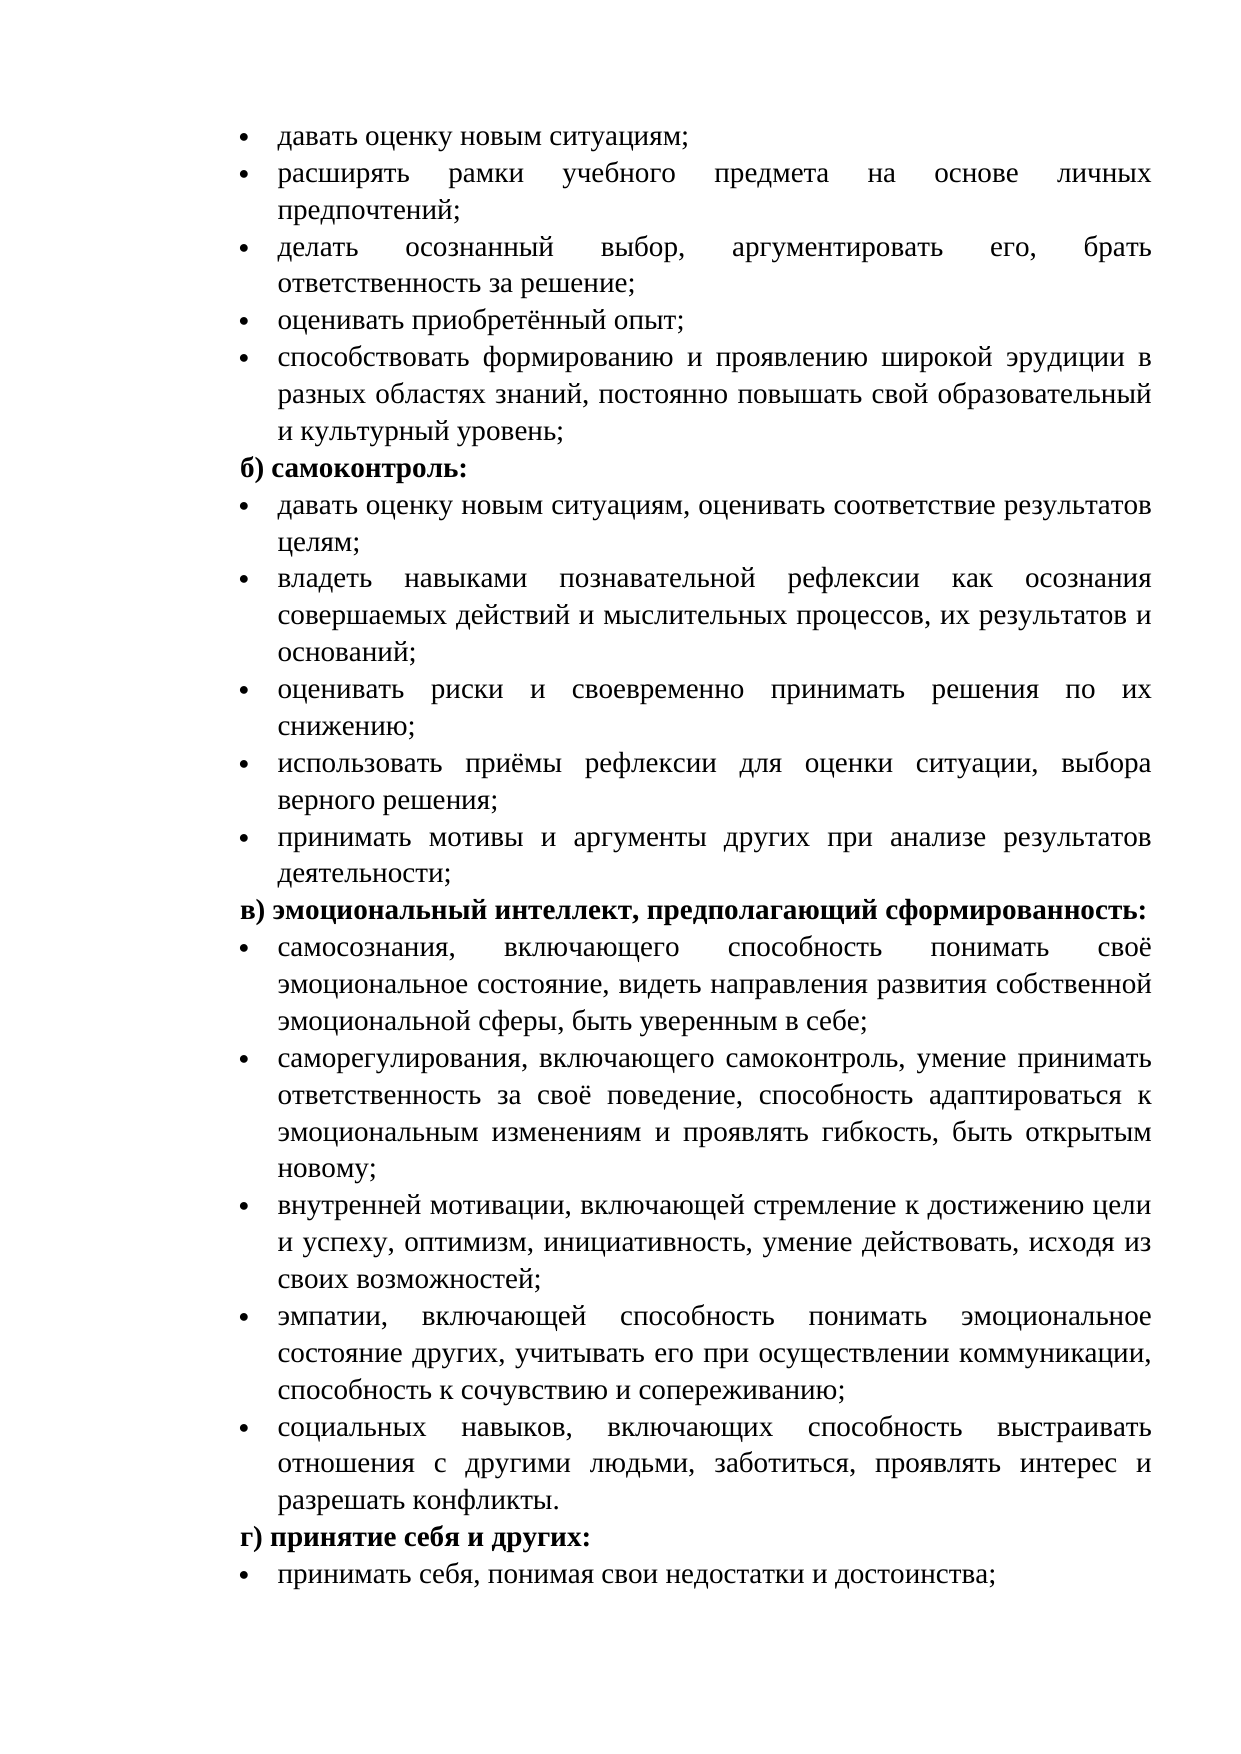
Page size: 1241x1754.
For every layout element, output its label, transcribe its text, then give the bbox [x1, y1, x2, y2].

list владеть навыками познавательной рефлексии как осознания совершаемых действий и мыслительных процессов, их результатов и оснований; [240, 561, 1152, 668]
list делать осознанный выбор, аргументировать его, брать ответственность за решение; [240, 229, 1152, 299]
list принимать себя, понимая свои недостатки и достоинства; [240, 1556, 1152, 1590]
list способствовать формированию и проявлению широкой эрудиции в разных областях знаний, постоянно повышать свой образовательный и культурный уровень; [240, 339, 1152, 447]
list использовать приёмы рефлексии для оценки ситуации, выбора верного решения; [240, 745, 1152, 815]
text в) эмоциональный интеллект, предполагающий сформированность: [177, 892, 1152, 926]
text б) самоконтроль: [177, 450, 1152, 483]
list давать оценку новым ситуациям; [240, 118, 1152, 152]
list самосознания, включающего способность понимать своё эмоциональное состояние, видеть направления развития собственной эмоциональной сферы, быть уверенным в себе; [240, 929, 1152, 1037]
list внутренней мотивации, включающей стремление к достижению цели и успеху, оптимизм, инициативность, умение действовать, исходя из своих возможностей; [240, 1187, 1152, 1295]
list давать оценку новым ситуациям, оценивать соответствие результатов целям; [240, 487, 1152, 557]
list эмпатии, включающей способность понимать эмоциональное состояние других, учитывать его при осуществлении коммуникации, способность к сочувствию и сопереживанию; [240, 1298, 1152, 1405]
list саморегулирования, включающего самоконтроль, умение принимать ответственность за своё поведение, способность адаптироваться к эмоциональным изменениям и проявлять гибкость, быть открытым новому; [240, 1040, 1152, 1184]
text г) принятие себя и других: [177, 1519, 1152, 1553]
list расширять рамки учебного предмета на основе личных предпочтений; [240, 155, 1152, 225]
list оценивать приобретённый опыт; [240, 302, 1152, 336]
list принимать мотивы и аргументы других при анализе результатов деятельности; [240, 819, 1152, 889]
list социальных навыков, включающих способность выстраивать отношения с другими людьми, заботиться, проявлять интерес и разрешать конфликты. [240, 1409, 1152, 1516]
list оценивать риски и своевременно принимать решения по их снижению; [240, 671, 1152, 742]
